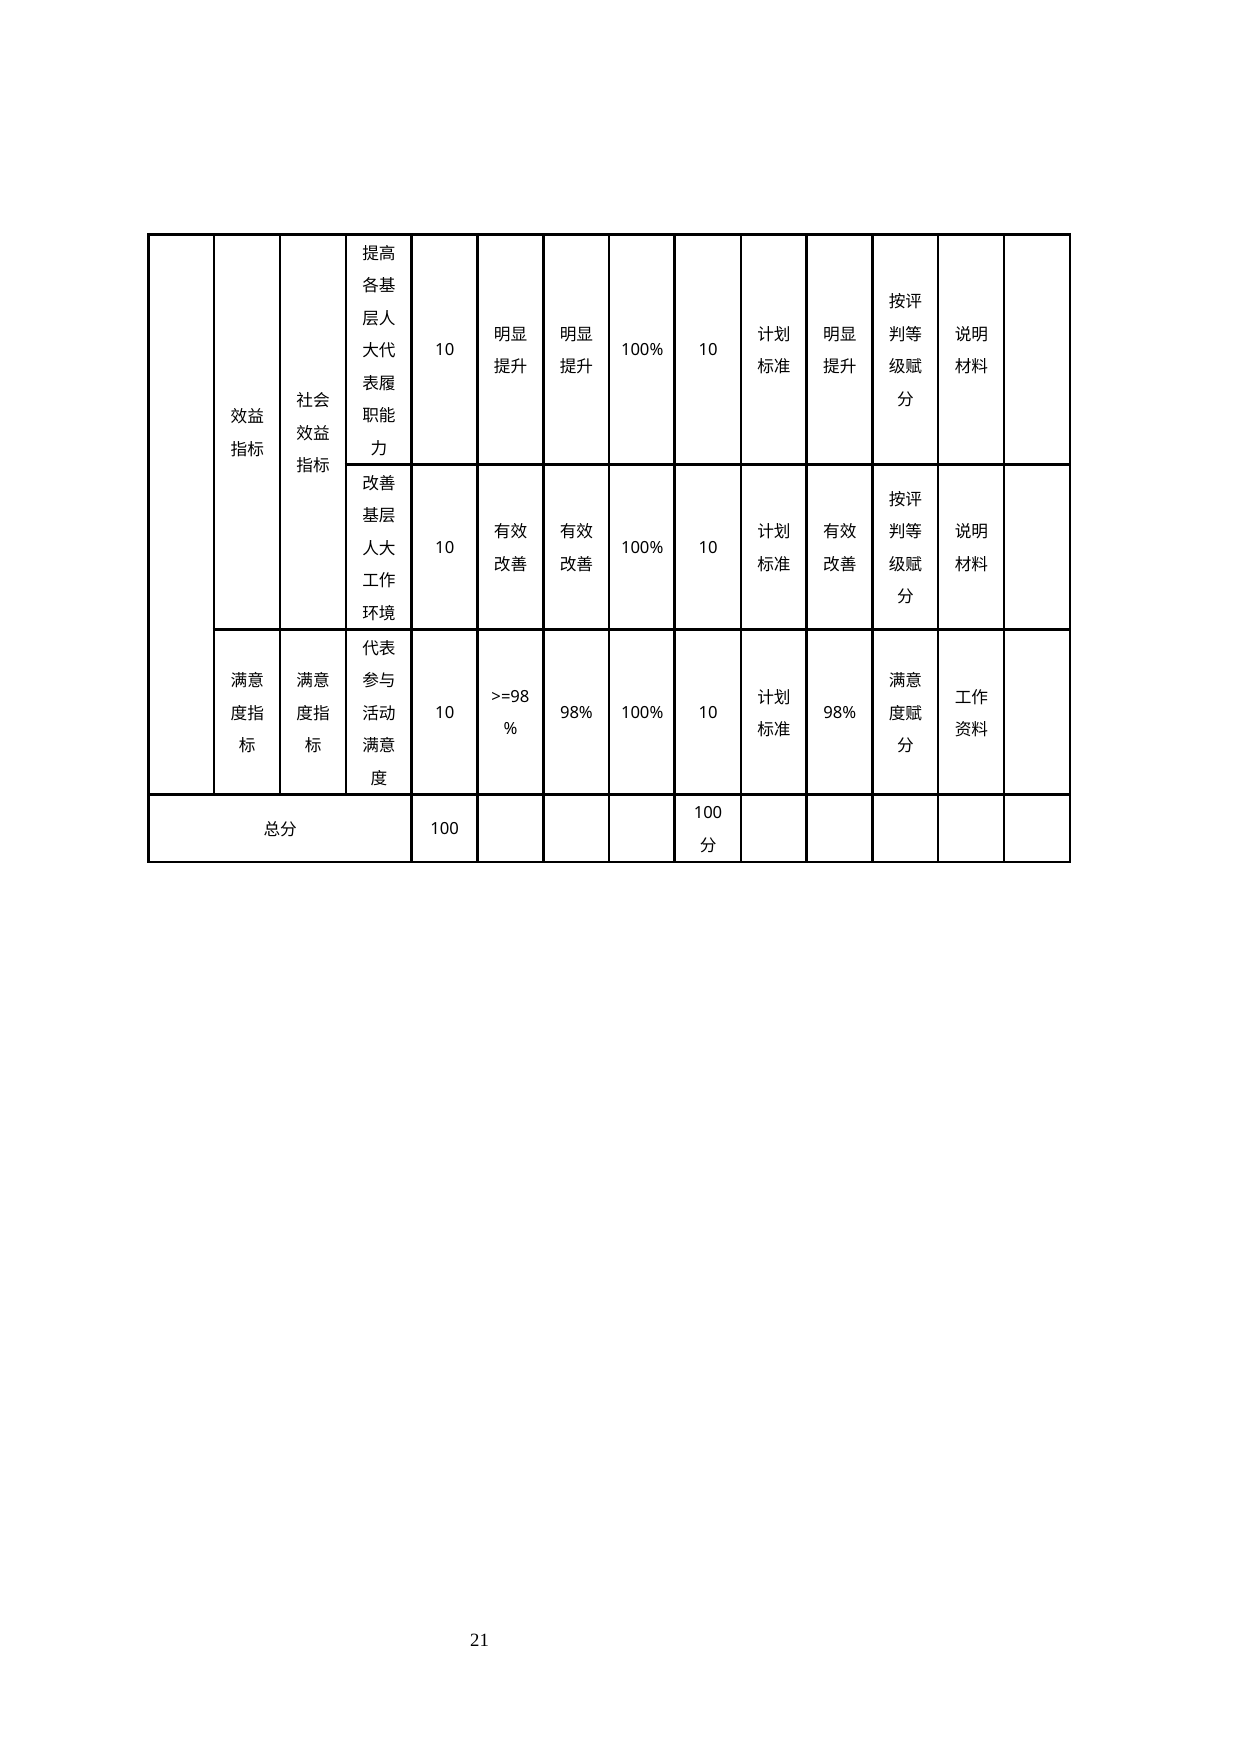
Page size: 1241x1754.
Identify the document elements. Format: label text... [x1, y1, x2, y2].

table_cell 效益指标 [215, 236, 279, 628]
table_cell [1005, 796, 1069, 861]
table_cell 社会效益指标 [281, 236, 345, 628]
table_cell [545, 796, 608, 861]
table_cell [1005, 236, 1069, 463]
table_cell 明显提升 [808, 236, 871, 463]
table_cell [808, 796, 871, 861]
table_cell [874, 796, 937, 861]
table_cell >=98% [479, 631, 542, 793]
table_cell 100% [610, 631, 673, 793]
table_cell 100% [610, 236, 673, 463]
table_cell 10 [676, 466, 740, 628]
table_cell 10 [676, 631, 740, 793]
table_cell 代表参与活动满意度 [347, 631, 410, 793]
table_cell 有效改善 [479, 466, 542, 628]
table_cell [479, 796, 542, 861]
table_cell 提高各基层人大代表履职能力 [347, 236, 410, 463]
table_cell 说明材料 [939, 466, 1003, 628]
table_cell [742, 796, 805, 861]
table_cell 满意度指标 [281, 631, 345, 793]
table_cell 按评判等级赋分 [874, 466, 937, 628]
table_cell 计划标准 [742, 631, 805, 793]
table_cell [1005, 466, 1069, 628]
table_cell 工作资料 [939, 631, 1003, 793]
table_cell 明显提升 [545, 236, 608, 463]
table_cell 明显提升 [479, 236, 542, 463]
table_cell 有效改善 [545, 466, 608, 628]
table_cell 100% [610, 466, 673, 628]
table_cell 改善基层人大工作环境 [347, 466, 410, 628]
table_cell [610, 796, 673, 861]
table_cell 100分 [676, 796, 740, 861]
table_cell 按评判等级赋分 [874, 236, 937, 463]
table_cell 10 [676, 236, 740, 463]
table_cell 10 [413, 236, 476, 463]
table_cell 100 [413, 796, 476, 861]
table_cell [1005, 631, 1069, 793]
table_cell 总分 [150, 796, 410, 861]
table_cell 满意度指标 [215, 631, 279, 793]
table_cell 10 [413, 466, 476, 628]
table_cell 计划标准 [742, 466, 805, 628]
table_cell 有效改善 [808, 466, 871, 628]
table_cell 说明材料 [939, 236, 1003, 463]
table_cell 满意度赋分 [874, 631, 937, 793]
table_cell 98% [808, 631, 871, 793]
table_cell [939, 796, 1003, 861]
table_cell 10 [413, 631, 476, 793]
table_cell 98% [545, 631, 608, 793]
table_cell 计划标准 [742, 236, 805, 463]
